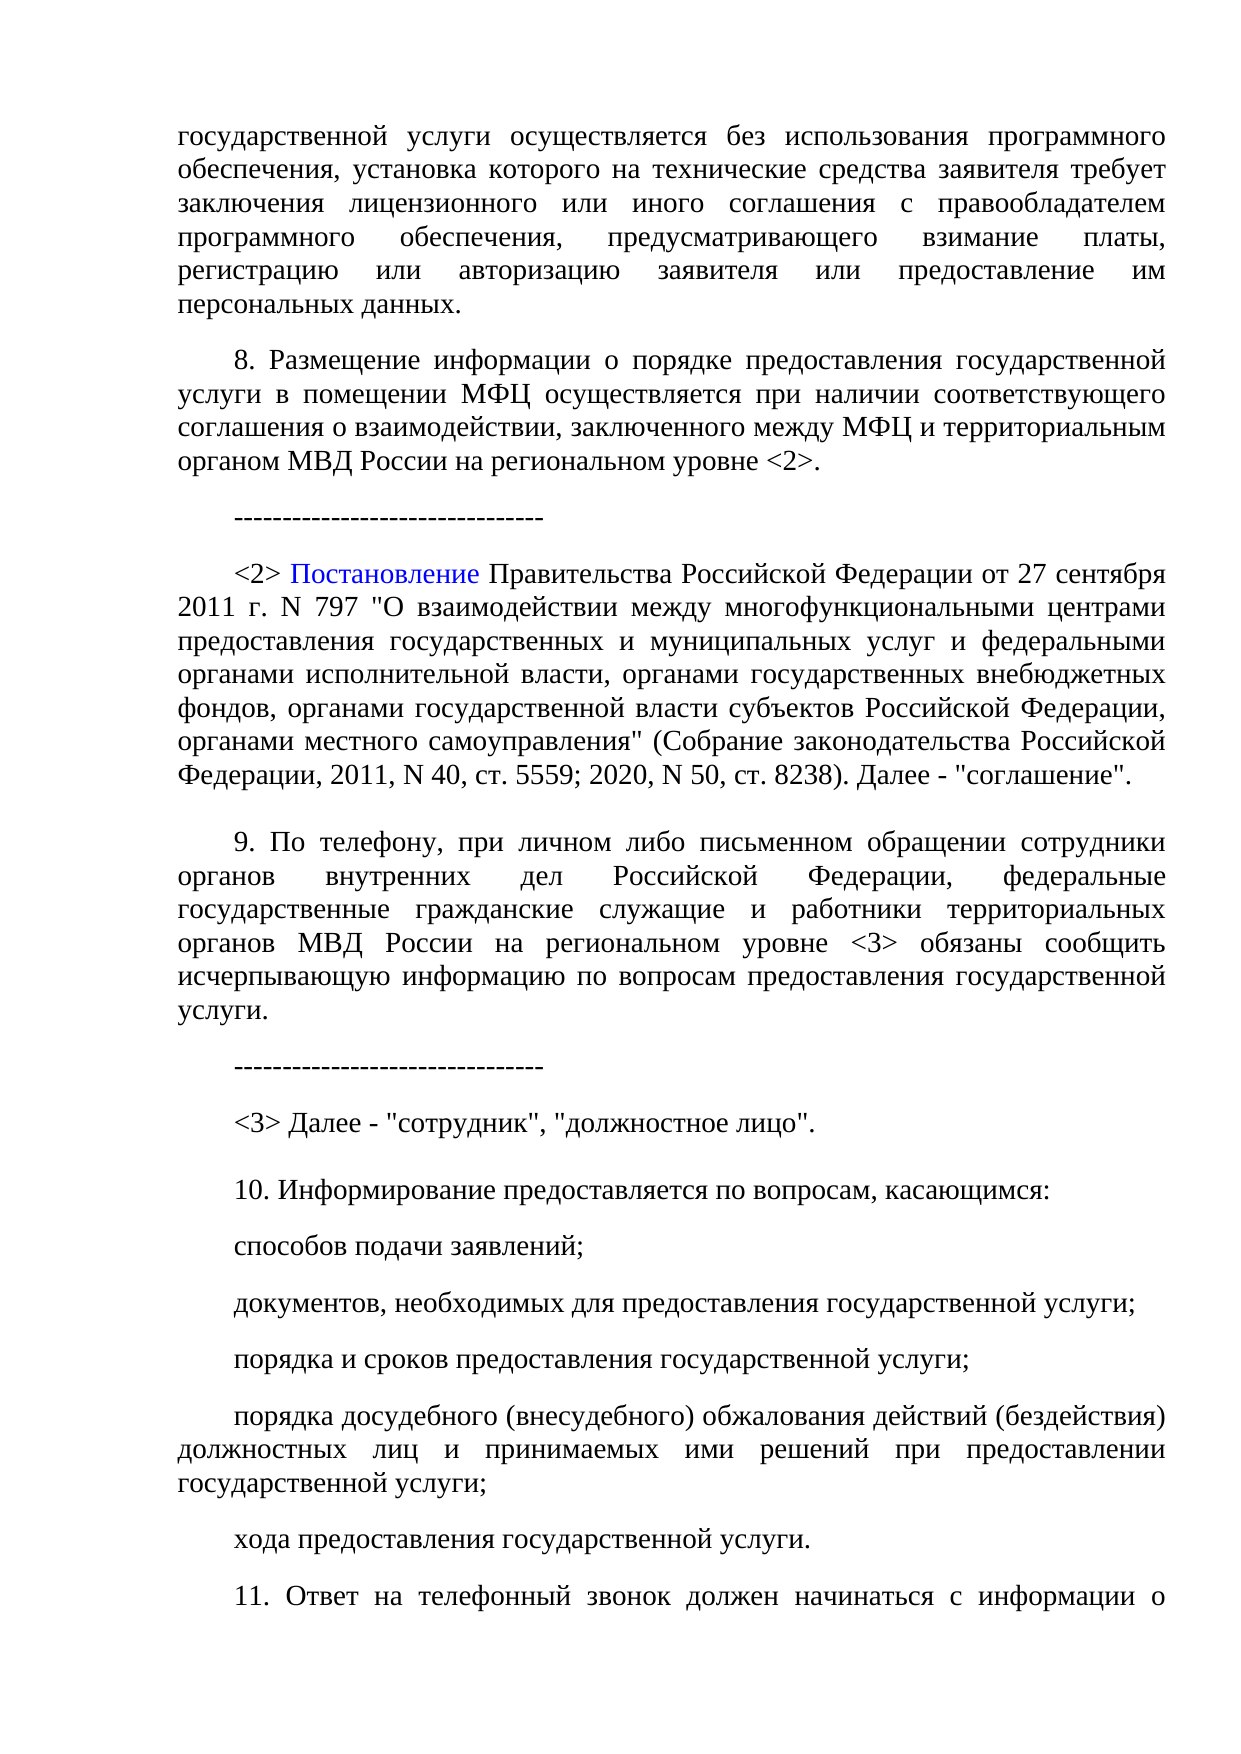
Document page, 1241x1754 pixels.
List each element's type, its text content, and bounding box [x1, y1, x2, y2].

text 8. Размещение информации о порядке предоставления государственной услуги в помещении МФЦ осуществляется при наличии соответствующего соглашения о взаимодействии, заключенного между МФЦ и территориальным органом МВД России на региональном уровне <2>. [177, 342, 1167, 476]
text документов, необходимых для предоставления государственной услуги; [177, 1285, 1167, 1318]
text 10. Информирование предоставляется по вопросам, касающимся: [177, 1172, 1167, 1205]
text порядка досудебного (внесудебного) обжалования действий (бездействия) должностных лиц и принимаемых ими решений при предоставлении государственной услуги; [177, 1398, 1167, 1498]
text -------------------------------- [177, 499, 1167, 533]
text <3> Далее - "сотрудник", "должностное лицо". [177, 1105, 1167, 1138]
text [177, 118, 1167, 319]
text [177, 1578, 1167, 1611]
text -------------------------------- [177, 1048, 1167, 1082]
text хода предоставления государственной услуги. [177, 1521, 1167, 1555]
text способов подачи заявлений; [177, 1228, 1167, 1262]
text порядка и сроков предоставления государственной услуги; [177, 1341, 1167, 1375]
text <2> Постановление Правительства Российской Федерации от 27 сентября 2011 г. N 797 "О взаимодействии между многофункциональными центрами предоставления государственных и муниципальных услуг и федеральными органами исполнительной власти, органами государственных внебюджетных фондов, органами государственной власти субъектов Российской Федерации, органами местного самоуправления" (Собрание законодательства Российской Федерации, 2011, N 40, ст. 5559; 2020, N 50, ст. 8238). Далее - "соглашение". [177, 556, 1167, 791]
text 9. По телефону, при личном либо письменном обращении сотрудники органов внутренних дел Российской Федерации, федеральные государственные гражданские служащие и работники территориальных органов МВД России на региональном уровне <3> обязаны сообщить исчерпывающую информацию по вопросам предоставления государственной услуги. [177, 824, 1167, 1025]
